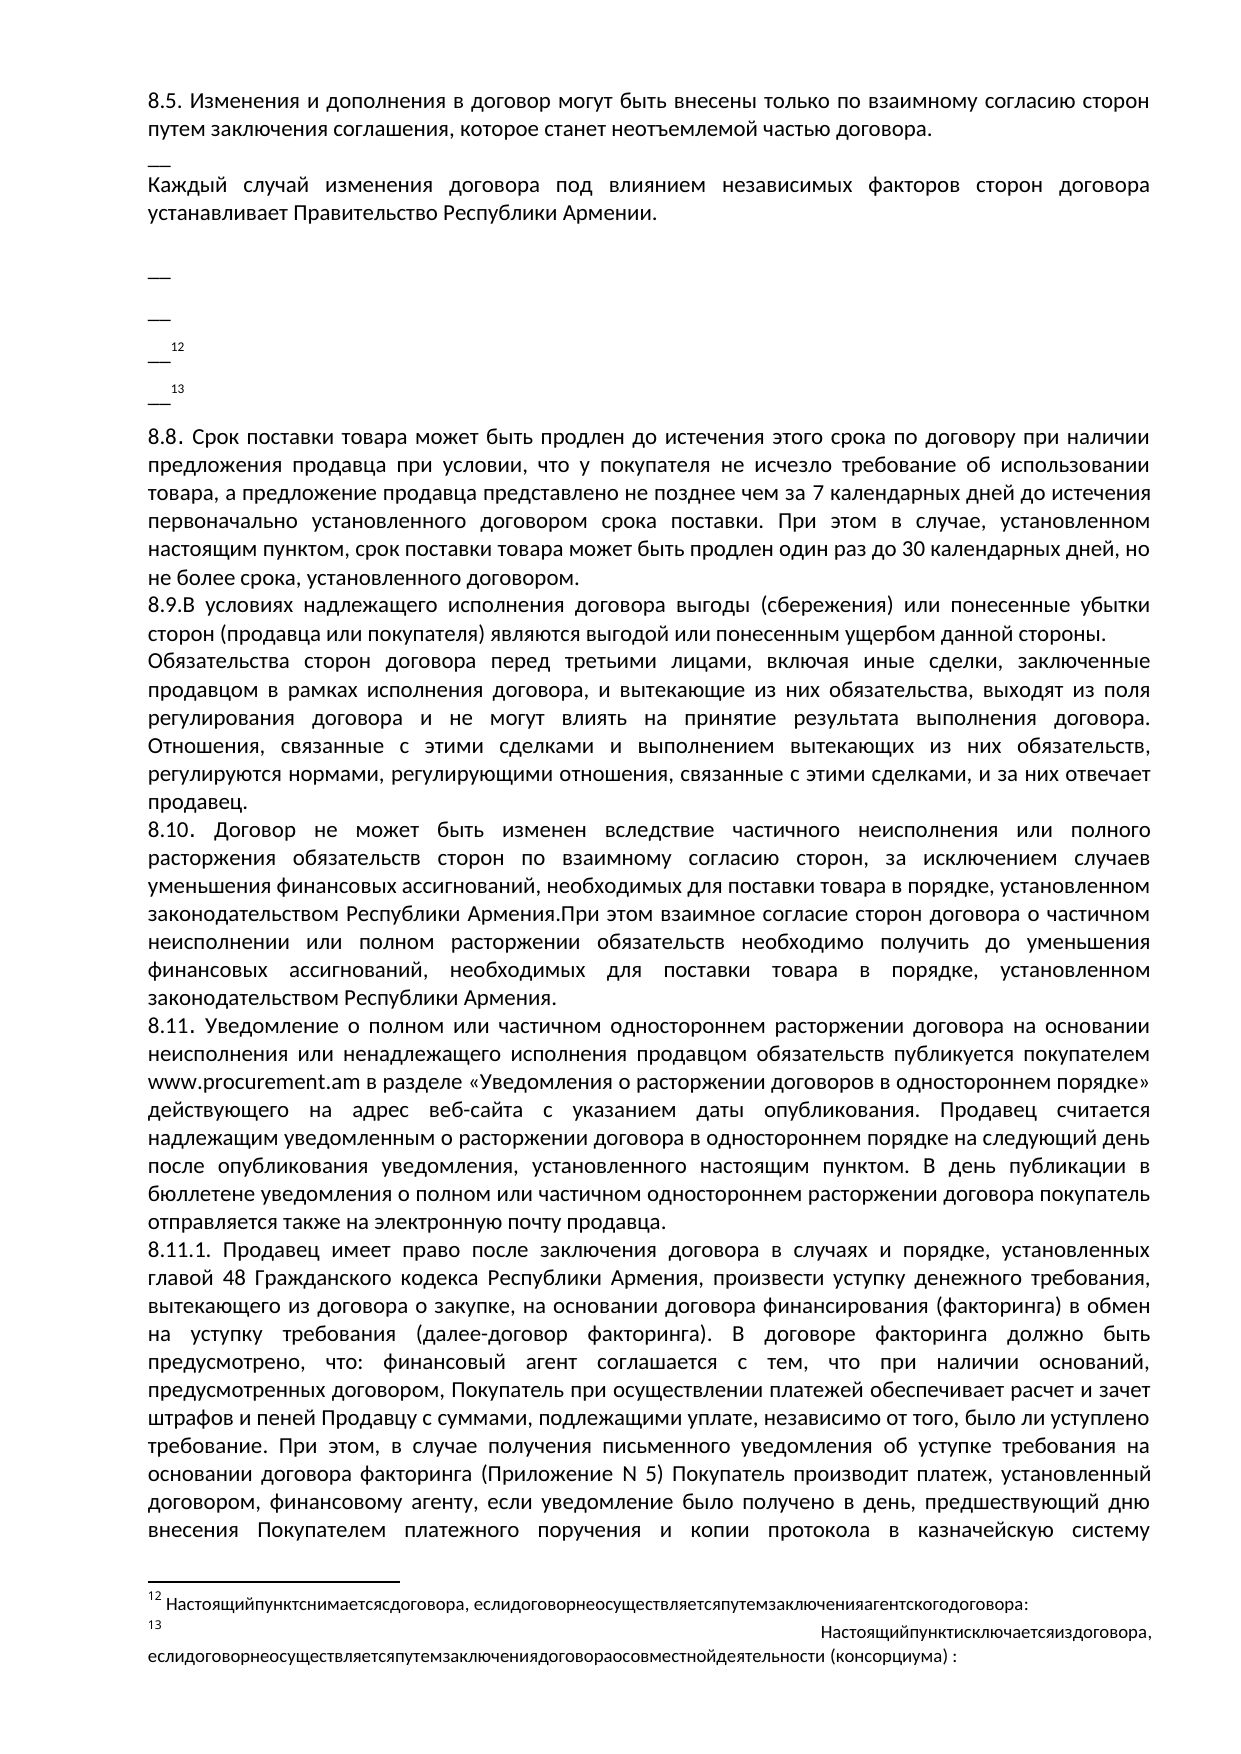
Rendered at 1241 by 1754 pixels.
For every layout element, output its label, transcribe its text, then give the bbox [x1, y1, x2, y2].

text __ [148, 381, 1152, 408]
text 8.9.В условиях надлежащего исполнения договора выгоды (сбережения) или понесенные убытки сторон (продавца или покупателя) являются выгодой или понесенным ущербом данной стороны. [148, 591, 1152, 647]
text 8.10․ Договор не может быть изменен вследствие частичного неисполнения или полного расторжения обязательств сторон по взаимному согласию сторон, за исключением случаев уменьшения финансовых ассигнований, необходимых для поставки товара в порядке, установленном законодательством Республики Армения.При этом взаимное согласие сторон договора о частичном неисполнении или полном расторжении обязательств необходимо получить до уменьшения финансовых ассигнований, необходимых для поставки товара в порядке, установленном законодательством Республики Армения. [148, 815, 1152, 1011]
text Каждый случай изменения договора под влиянием независимых факторов сторон договора устанавливает Правительство Республики Армении. [148, 171, 1152, 227]
text 8.11․ Уведомление о полном или частичном одностороннем расторжении договора на основании неисполнения или ненадлежащего исполнения продавцом обязательств публикуется покупателем www.procurement.am в разделе «Уведомления о расторжении договоров в одностороннем порядке» действующего на адрес веб-сайта с указанием даты опубликования. Продавец считается надлежащим уведомленным о расторжении договора в одностороннем порядке на следующий день после опубликования уведомления, установленного настоящим пунктом. В день публикации в бюллетене уведомления о полном или частичном одностороннем расторжении договора покупатель отправляется также на электронную почту продавца. [148, 1011, 1152, 1235]
text __ [148, 142, 1152, 171]
text __ [148, 254, 1152, 283]
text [148, 1235, 1152, 1543]
text __ [148, 338, 1152, 367]
text __ [148, 297, 1152, 324]
text 8.8․ Срок поставки товара может быть продлен до истечения этого срока по договору при наличии предложения продавца при условии, что у покупателя не исчезло требование об использовании товара, а предложение продавца представлено не позднее чем за 7 календарных дней до истечения первоначально установленного договором срока поставки. При этом в случае, установленном настоящим пунктом, срок поставки товара может быть продлен один раз до 30 календарных дней, но не более срока, установленного договором. [148, 422, 1152, 591]
text Обязательства сторон договора перед третьими лицами, включая иные сделки, заключенные продавцом в рамках исполнения договора, и вытекающие из них обязательства, выходят из поля регулирования договора и не могут влиять на принятие результата выполнения договора. Отношения, связанные с этими сделками и выполнением вытекающих из них обязательств, регулируются нормами, регулирующими отношения, связанные с этими сделками, и за них отвечает продавец. [148, 647, 1152, 815]
text 8.5. Изменения и дополнения в договор могут быть внесены только по взаимному согласию сторон путем заключения соглашения, которое станет неотъемлемой частью договора. [148, 86, 1152, 142]
